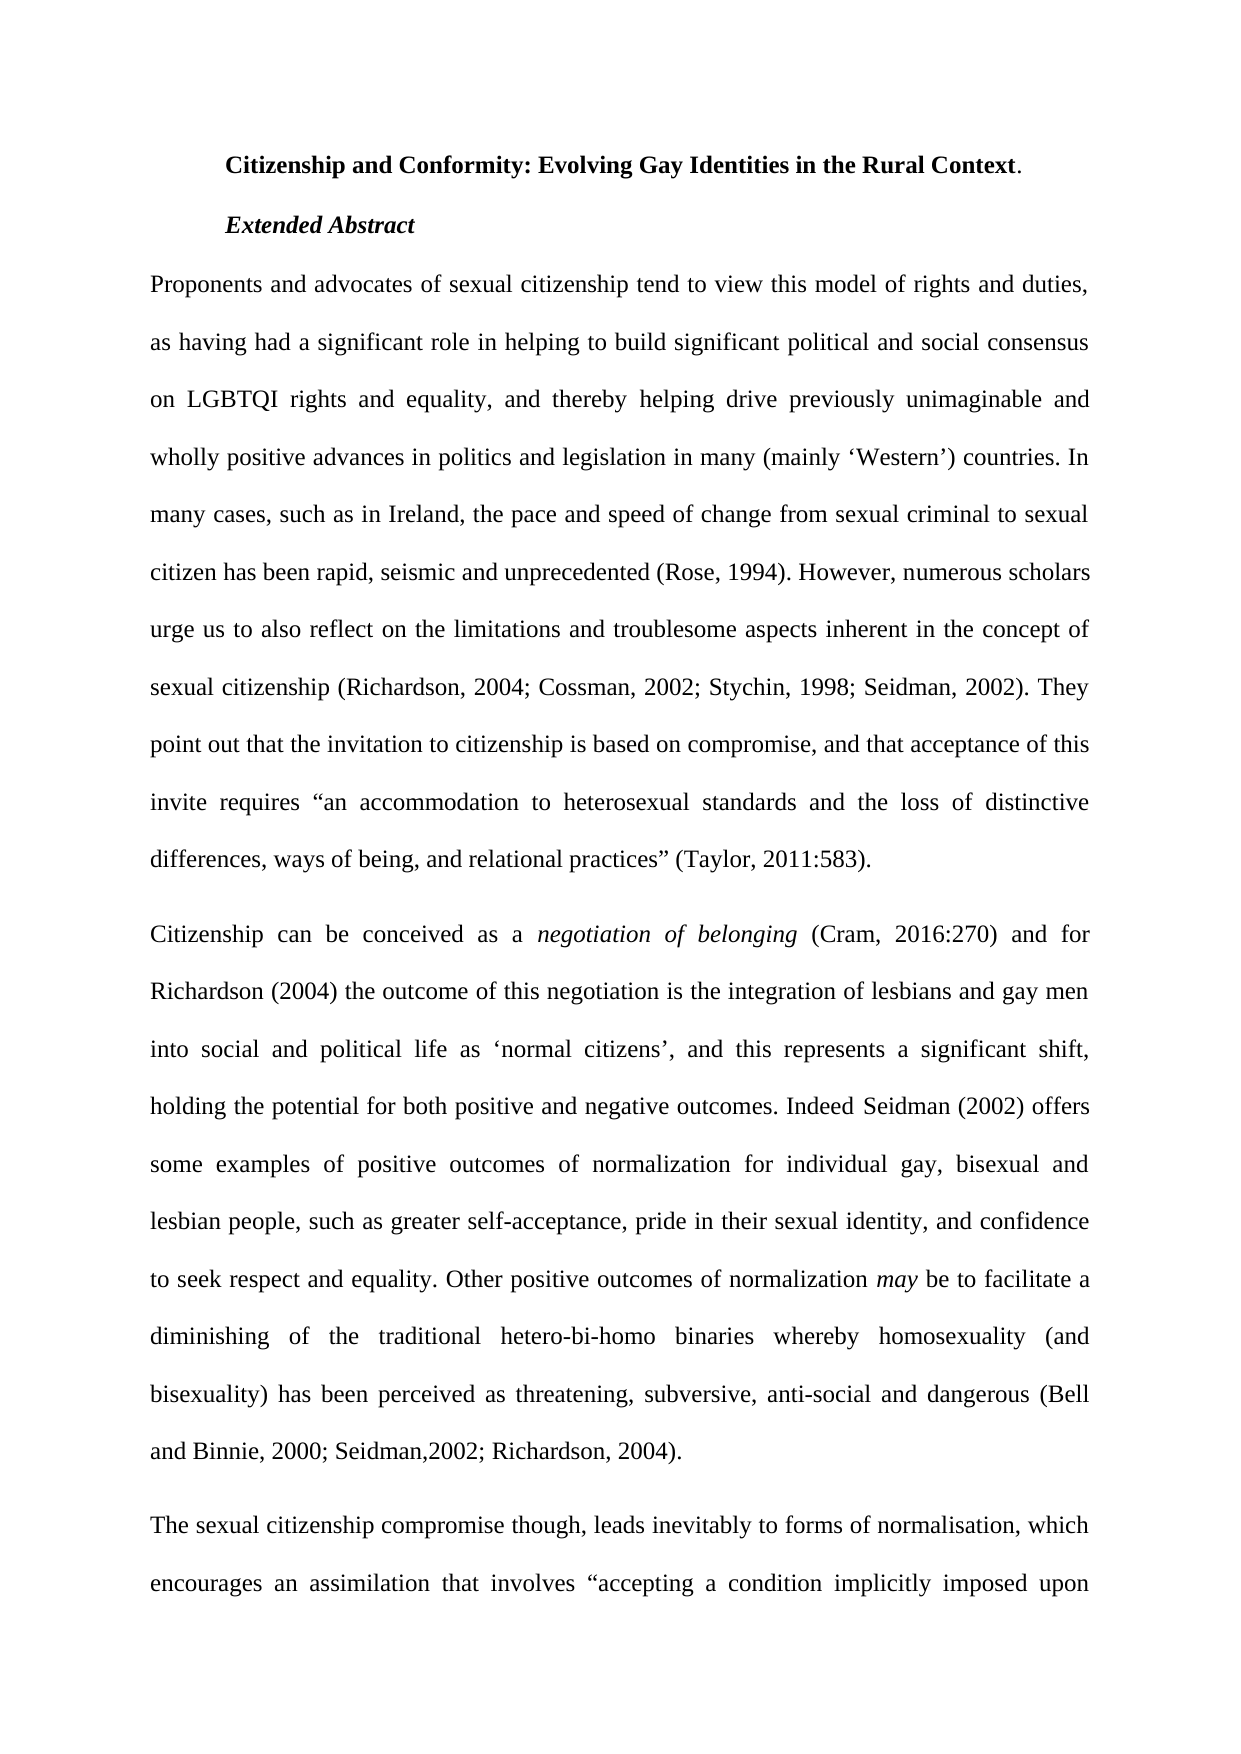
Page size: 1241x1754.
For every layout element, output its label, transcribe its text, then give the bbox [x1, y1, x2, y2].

text Citizenship can be conceived as a negotiation of belonging (Cram, 2016:270) and for Richardson (2004) the outcome of this negotiation is the integration of lesbians and gay men into social and political life as ‘normal citizens’, and this represents a significant shift, holding the potential for both positive and negative outcomes. Indeed Seidman (2002) offers some examples of positive outcomes of normalization for individual gay, bisexual and lesbian people, such as greater self-acceptance, pride in their sexual identity, and confidence to seek respect and equality. Other positive outcomes of normalization may be to facilitate a diminishing of the traditional hetero-bi-homo binaries whereby homosexuality (and bisexuality) has been perceived as threatening, subversive, anti-social and dangerous (Bell and Binnie, 2000; Seidman,2002; Richardson, 2004). [150, 919, 1090, 1465]
text Extended Abstract [150, 210, 1090, 238]
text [150, 1510, 1090, 1597]
text Citizenship and Conformity: Evolving Gay Identities in the Rural Context. [150, 150, 1090, 179]
text Proponents and advocates of sexual citizenship tend to view this model of rights and duties, as having had a significant role in helping to build significant political and social consensus on LGBTQI rights and equality, and thereby helping drive previously unimaginable and wholly positive advances in politics and legislation in many (mainly ‘Western’) countries. In many cases, such as in Ireland, the pace and speed of change from sexual criminal to sexual citizen has been rapid, seismic and unprecedented (Rose, 1994). However, numerous scholars urge us to also reflect on the limitations and troublesome aspects inherent in the concept of sexual citizenship (Richardson, 2004; Cossman, 2002; Stychin, 1998; Seidman, 2002). They point out that the invitation to citizenship is based on compromise, and that acceptance of this invite requires “an accommodation to heterosexual standards and the loss of distinctive differences, ways of being, and relational practices” (Taylor, 2011:583). [150, 269, 1090, 873]
